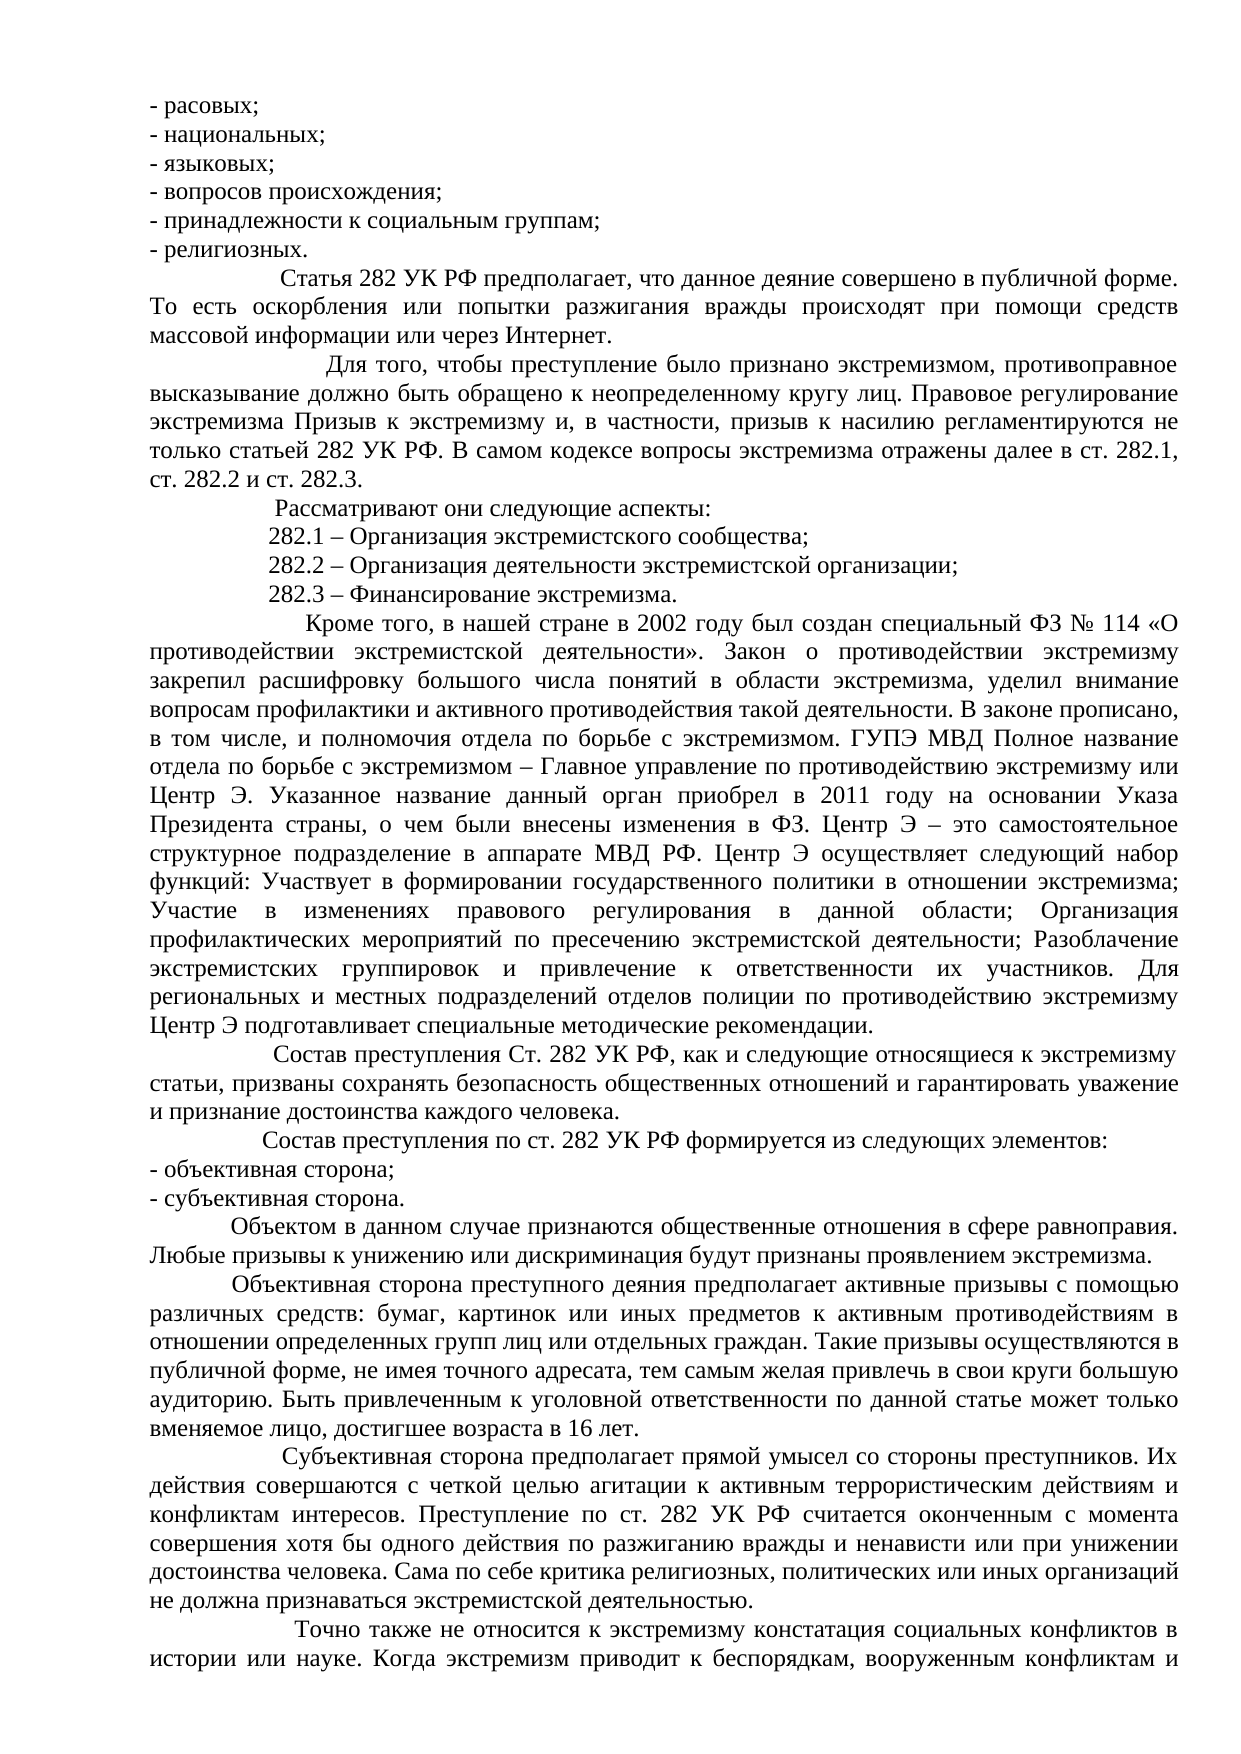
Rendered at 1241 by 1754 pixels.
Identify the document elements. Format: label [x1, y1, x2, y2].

table_cell [148, 89, 1181, 1673]
